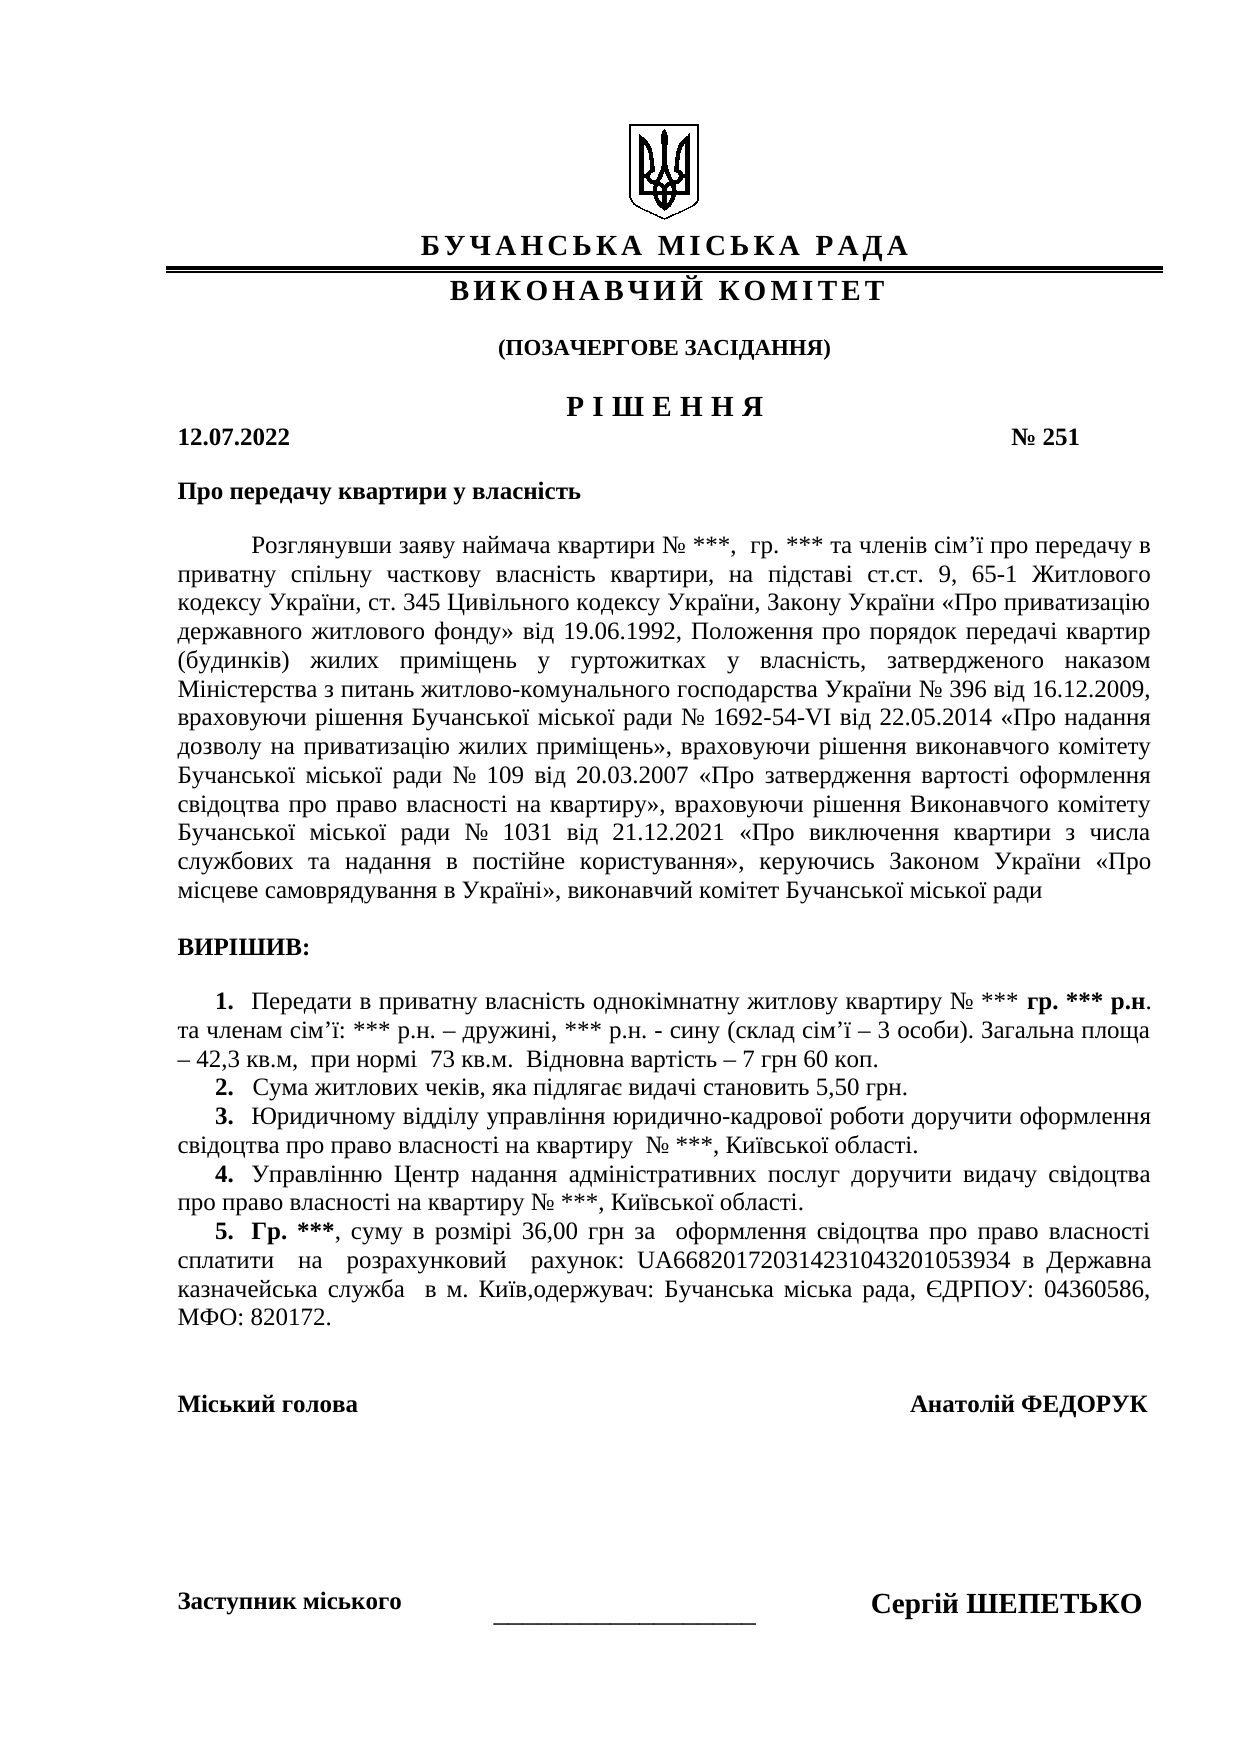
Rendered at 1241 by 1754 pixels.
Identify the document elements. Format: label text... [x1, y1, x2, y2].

list Сума житлових чеків, яка підлягає видачі становить 5,50 грн. [215, 1072, 1152, 1101]
list Передати в приватну власність однокімнатну житлову квартиру № *** гр. *** р.н. та членам сім’ї: *** р.н. – дружині, *** р.н. - сину (склад сім’ї – 3 особи). Загальна площа – 42,3 кв.м, при нормі 73 кв.м. Відновна вартість – 7 грн 60 коп. [177, 986, 1152, 1072]
text БУЧАНСЬКА МІСЬКА РАДА [177, 228, 1152, 261]
table_header Сергій ШЕПЕТЬКО [786, 1586, 1163, 1636]
text РІШЕННЯ [177, 389, 1152, 422]
table_header ВИКОНАВЧИЙ КОМІТЕТ (ПОЗАЧЕРГОВЕ ЗАСІДАННЯ) [166, 273, 1163, 389]
text 12.07.2022 № 251 [177, 422, 1152, 451]
list Гр. ***, суму в розмірі 36,00 грн за оформлення свідоцтва про право власності сплатити на розрахунковий рахунок: UA668201720314231043201053934 в Державна казначейська служба в м. Київ,одержувач: Бучанська міська рада, ЄДРПОУ: 04360586, МФО: 820172. [177, 1216, 1152, 1331]
list Юридичному відділу управління юридично-кадрової роботи доручити оформлення свідоцтва про право власності на квартиру № ***, Київської області. [177, 1101, 1152, 1159]
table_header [166, 1586, 463, 1636]
text Розглянувши заяву наймача квартири № ***, гр. *** та членів сім’ї про передачу в приватну спільну часткову власність квартири, на підставі ст.ст. 9, 65-1 Житлового кодексу України, ст. 345 Цивільного кодексу України, Закону України «Про приватизацію державного житлового фонду» від 19.06.1992, Положення про порядок передачі квартир (будинків) жилих приміщень у гуртожитках у власність, затвердженого наказом Міністерства з питань житлово-комунального господарства України № 396 від 16.12.2009, враховуючи рішення Бучанської міської ради № 1692-54-VІ від 22.05.2014 «Про надання дозволу на приватизацію жилих приміщень», враховуючи рішення виконавчого комітету Бучанської міської ради № 109 від 20.03.2007 «Про затвердження вартості оформлення свідоцтва про право власності на квартиру», враховуючи рішення Виконавчого комітету Бучанської міської ради № 1031 від 21.12.2021 «Про виключення квартири з числа службових та надання в постійне користування», керуючись Законом України «Про місцеве самоврядування в Україні», виконавчий комітет Бучанської міської ради [177, 530, 1152, 904]
text Міський голова Анатолій ФЕДОРУК [177, 1389, 1152, 1417]
text Про передачу квартири у власність [177, 476, 1152, 505]
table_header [463, 1586, 786, 1636]
list Управлінню Центр надання адміністративних послуг доручити видачу свідоцтва про право власності на квартиру № ***, Київської області. [177, 1159, 1152, 1216]
text ВИРІШИВ: [177, 932, 1152, 961]
